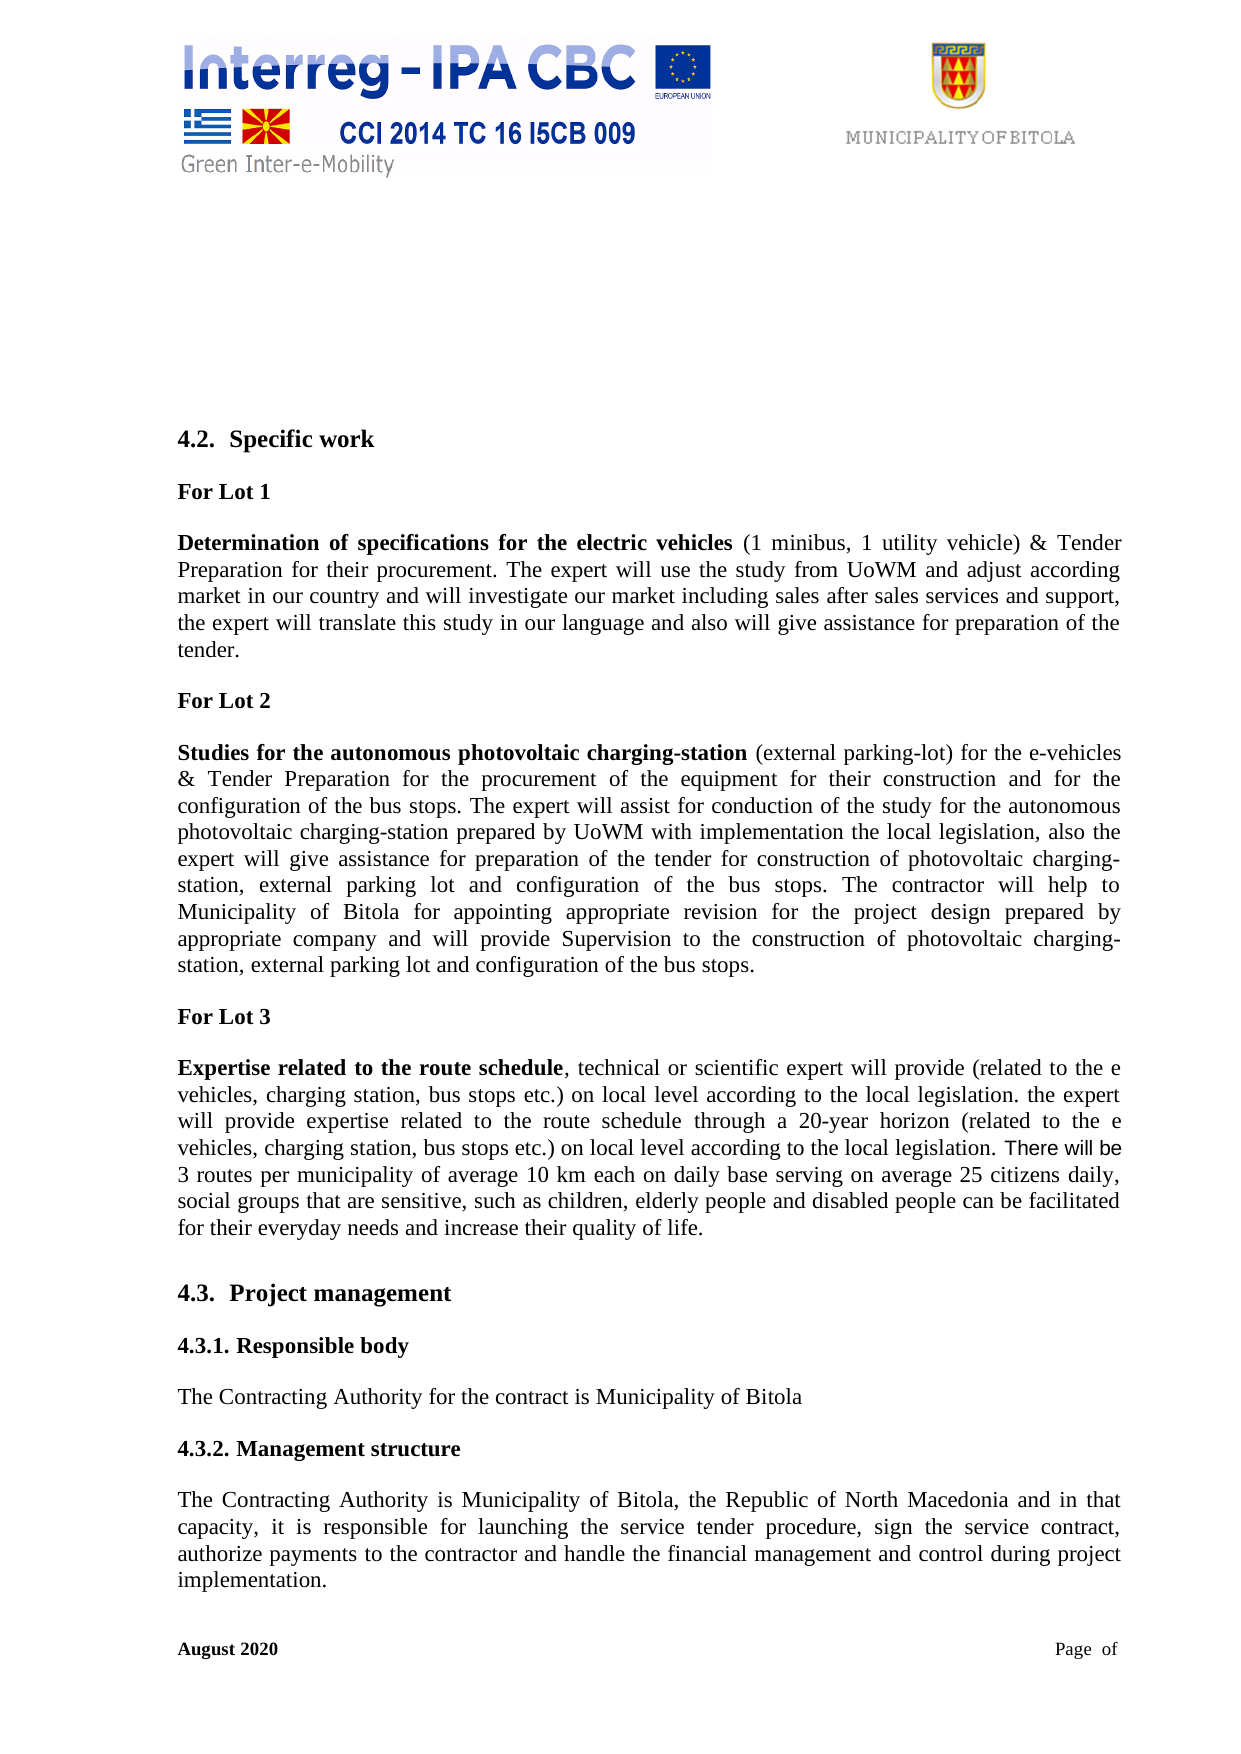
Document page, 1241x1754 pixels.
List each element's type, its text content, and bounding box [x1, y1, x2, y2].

subtitle Specific work [177, 423, 1122, 453]
subtitle Management structure [177, 1435, 1122, 1461]
subtitle Responsible body [177, 1332, 1122, 1358]
subtitle Project management [177, 1278, 1122, 1307]
text For Lot 3 [177, 1003, 1122, 1029]
text The Contracting Authority is Municipality of Bitola, the Republic of North Macedonia and in that capacity, it is responsible for launching the service tender procedure, sign the service contract, authorize payments to the contractor and handle the financial management and control during project implementation. [177, 1486, 1122, 1593]
text For Lot 2 [177, 687, 1122, 713]
text Expertise related to the route schedule, technical or scientific expert will provide (related to the e vehicles, charging station, bus stops etc.) on local level according to the local legislation. the expert will provide expertise related to the route schedule through a 20-year horizon (related to the e vehicles, charging station, bus stops etc.) on local level according to the local legislation. There will be 3 routes per municipality of average 10 km each on daily base serving on average 25 citizens daily, social groups that are sensitive, such as children, elderly people and disabled people can be facilitated for their everyday needs and increase their quality of life. [177, 1054, 1122, 1240]
text Determination of specifications for the electric vehicles (1 minibus, 1 utility vehicle) & Tender Preparation for their procurement. The expert will use the study from UoWM and adjust according market in our country and will investigate our market including sales after sales services and support, the expert will translate this study in our language and also will give assistance for preparation of the tender. [177, 529, 1122, 662]
text The Contracting Authority for the contract is Municipality of Bitola [177, 1383, 1122, 1410]
picture [831, 0, 1088, 180]
text Studies for the autonomous photovoltaic charging-station (external parking-lot) for the e-vehicles & Tender Preparation for the procurement of the equipment for their construction and for the configuration of the bus stops. The expert will assist for conduction of the study for the autonomous photovoltaic charging-station prepared by UoWM with implementation the local legislation, also the expert will give assistance for preparation of the tender for construction of photovoltaic charging-station, external parking lot and configuration of the bus stops. The contractor will help to Municipality of Bitola for appointing appropriate revision for the project design prepared by appropriate company and will provide Supervision to the construction of photovoltaic charging-station, external parking lot and configuration of the bus stops. [177, 738, 1122, 978]
text For Lot 1 [177, 478, 1122, 504]
picture [177, 37, 712, 180]
